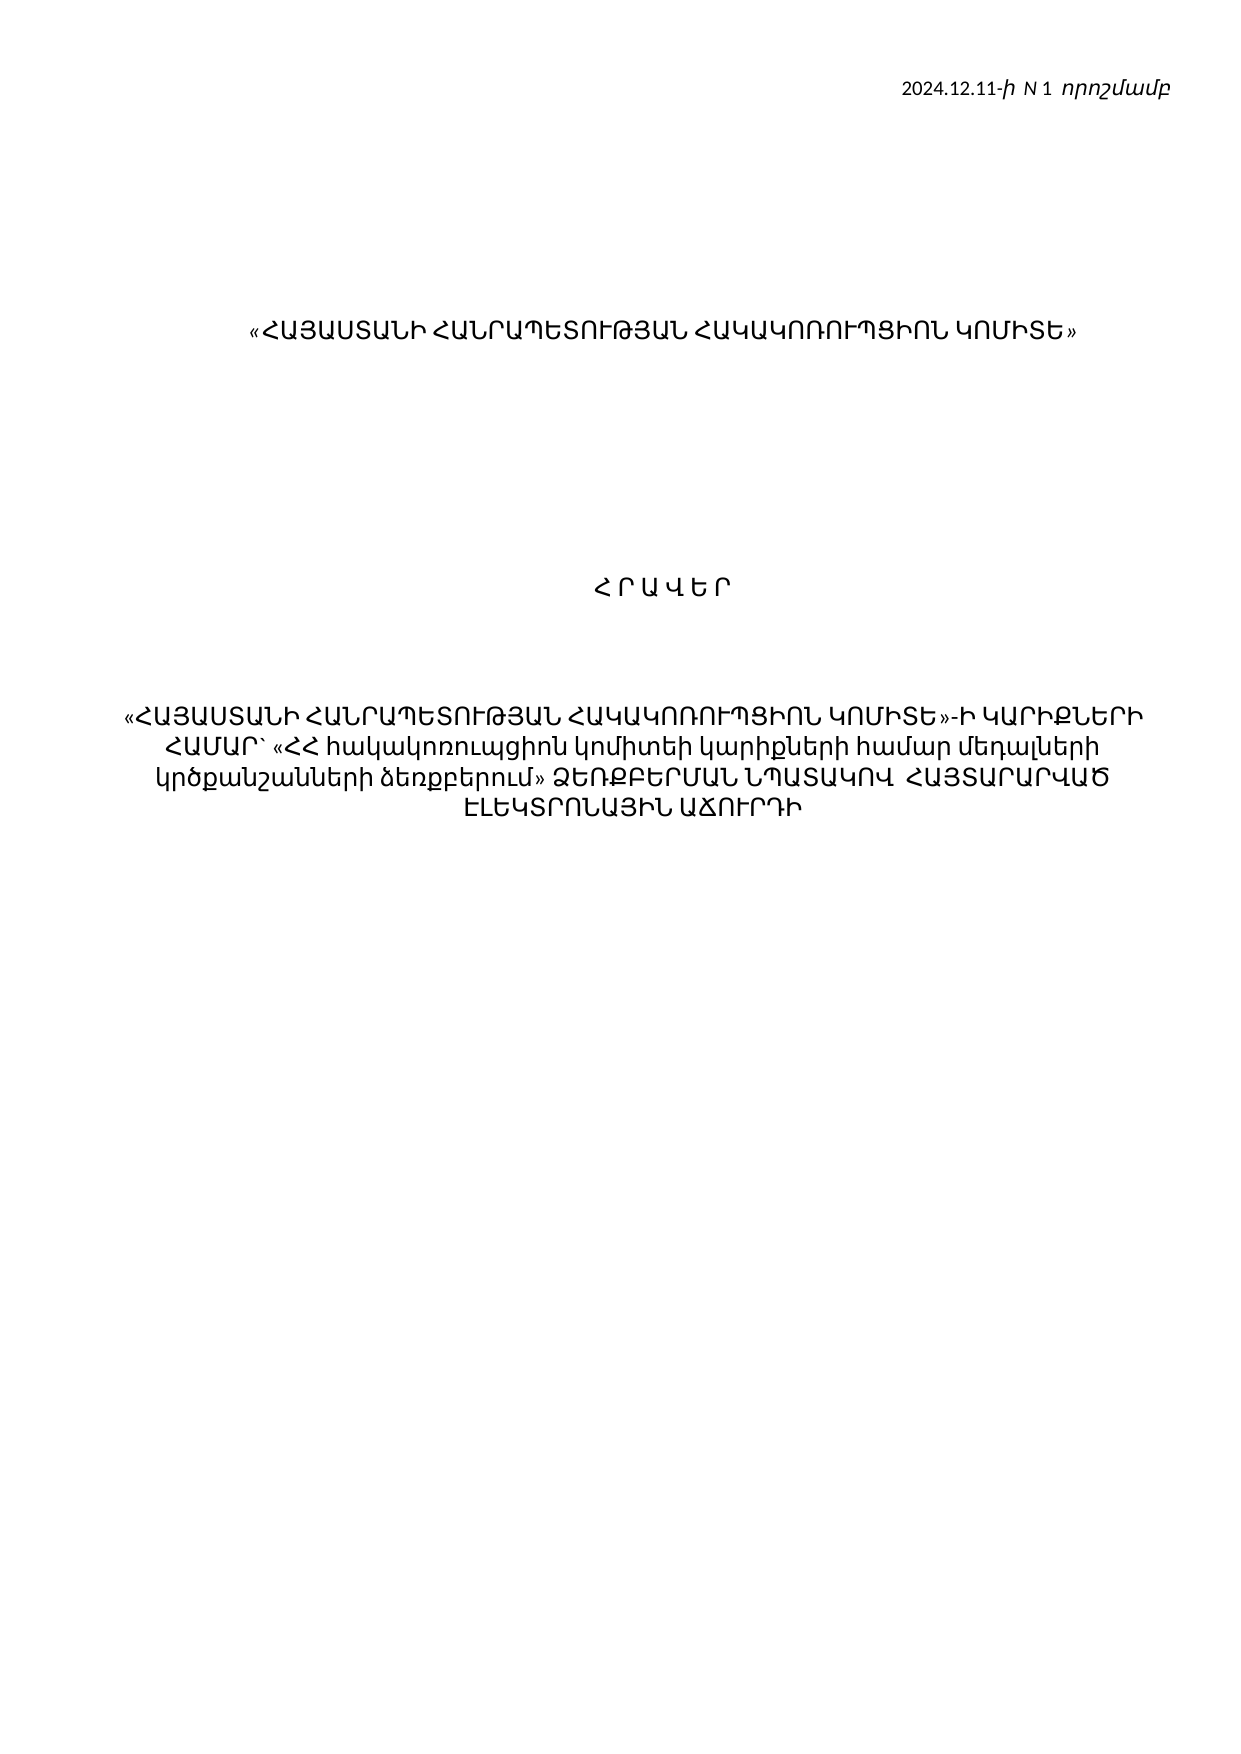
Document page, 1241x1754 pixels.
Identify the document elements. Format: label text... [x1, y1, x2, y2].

text « ՀԱՅԱՍՏԱՆԻ ՀԱՆՐԱՊԵՏՈՒԹՅԱՆ ՀԱԿԱԿՈՌՈՒՊՑԻՈՆ ԿՈՄԻՏԵ» [94, 316, 1172, 346]
text Հ Ր Ա Վ Ե Ր [94, 572, 1172, 602]
text «ՀԱՅԱՍՏԱՆԻ ՀԱՆՐԱՊԵՏՈՒԹՅԱՆ ՀԱԿԱԿՈՌՈՒՊՑԻՈՆ ԿՈՄԻՏԵ»-Ի ԿԱՐԻՔՆԵՐԻ ՀԱՄԱՐ` «ՀՀ հակակոռուպցիոն կոմիտեի կարիքների համար մեդալների կրծքանշանների ձեռքբերում» ՁԵՌՔԲԵՐՄԱՆ ՆՊԱՏԱԿՈՎ ՀԱՅՏԱՐԱՐՎԱԾ ԷԼԵԿՏՐՈՆԱՅԻՆ ԱՃՈՒՐԴԻ [94, 701, 1172, 823]
text 2024.12.11 -ի N 1 որոշմամբ [94, 75, 1171, 100]
